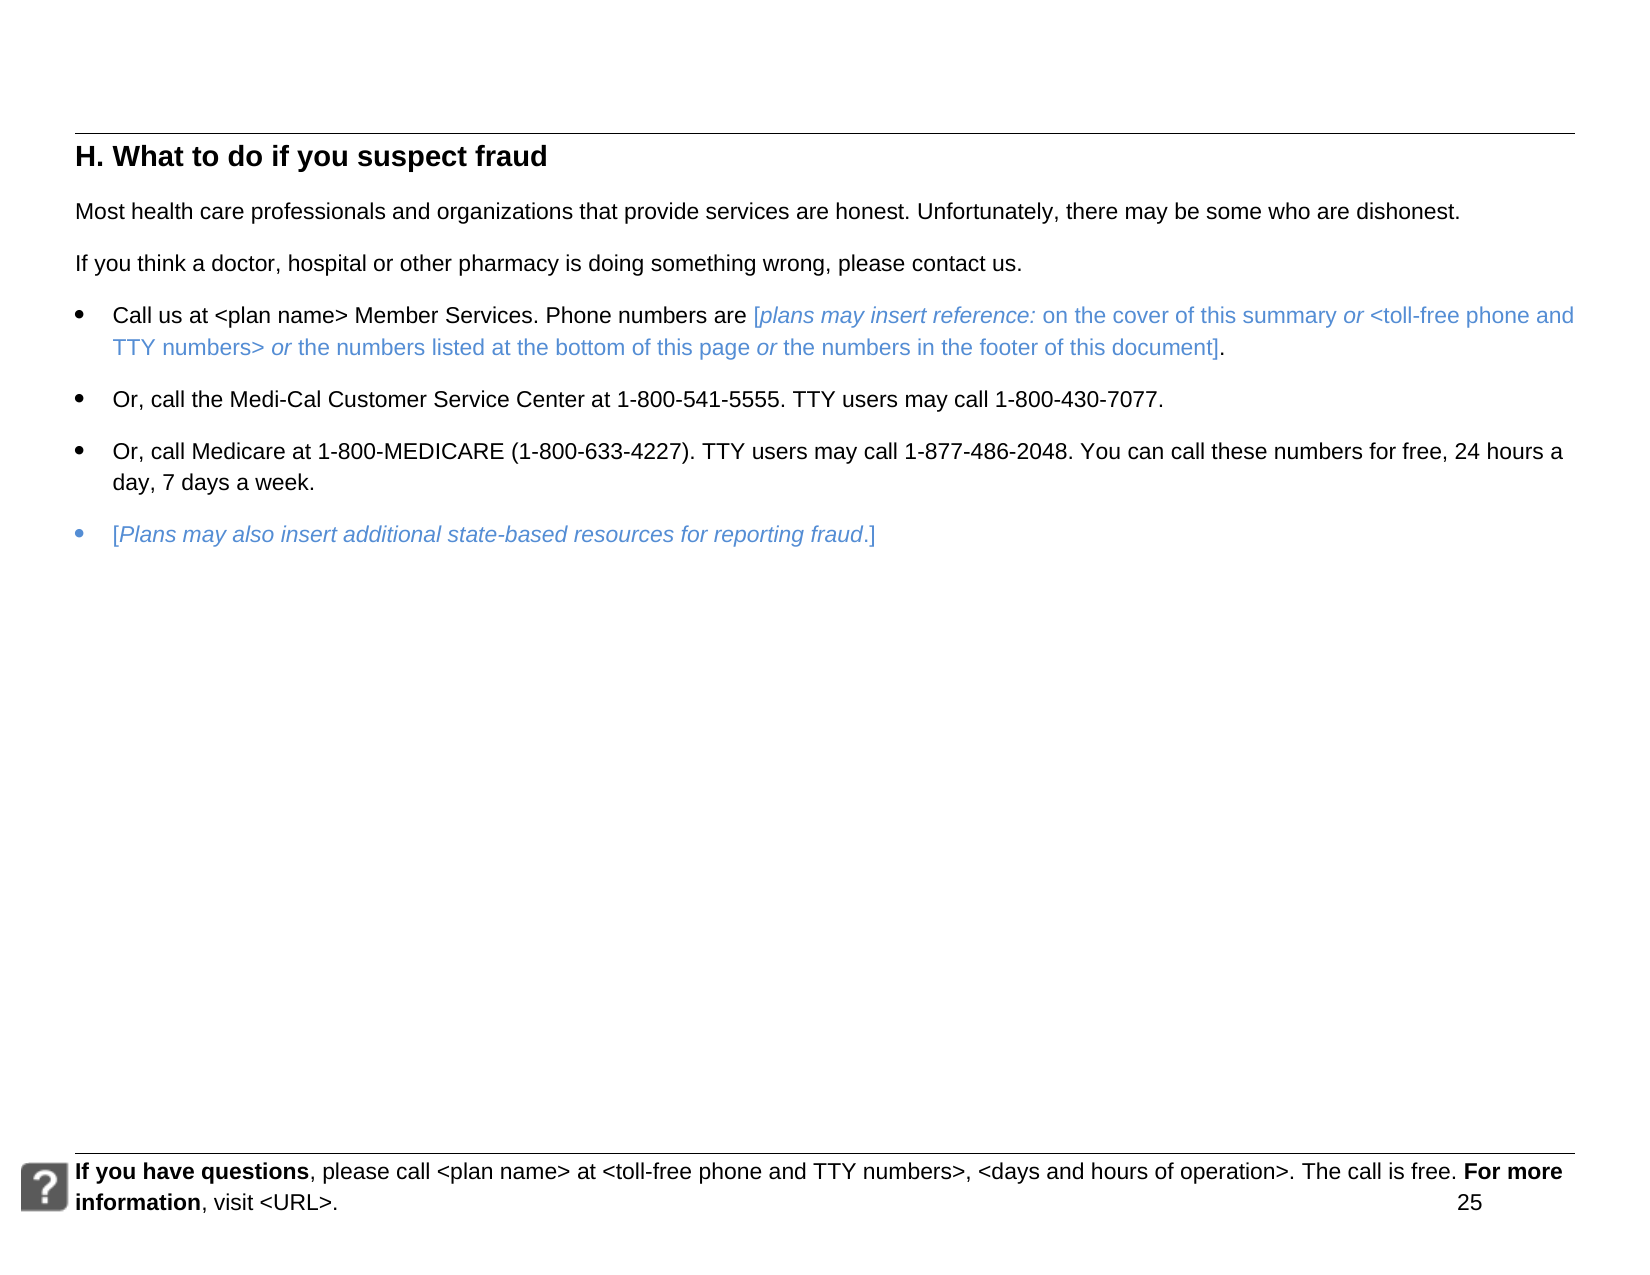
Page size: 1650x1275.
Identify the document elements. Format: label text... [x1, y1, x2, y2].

subtitle What to do if you suspect fraud [75, 134, 1575, 174]
list Or, call Medicare at 1-800-MEDICARE (1-800-633-4227). TTY users may call 1-877-486-2048. You can call these numbers for free, 24 hours a day, 7 days a week. [75, 434, 1575, 497]
list Call us at <plan name> Member Services. Phone numbers are [plans may insert reference: on the cover of this summary or <toll-free phone and TTY numbers> or the numbers listed at the bottom of this page or the numbers in the footer of this document]. [75, 299, 1575, 361]
list [Plans may also insert additional state-based resources for reporting fraud.] [75, 518, 1575, 549]
list Or, call the Medi-Cal Customer Service Center at 1-800-541-5555. TTY users may call 1-800-430-7077. [75, 382, 1575, 413]
text If you think a doctor, hospital or other pharmacy is doing something wrong, please contact us. [75, 247, 1575, 278]
text Most health care professionals and organizations that provide services are honest. Unfortunately, there may be some who are dishonest. [75, 195, 1575, 226]
picture [21, 1162, 70, 1213]
